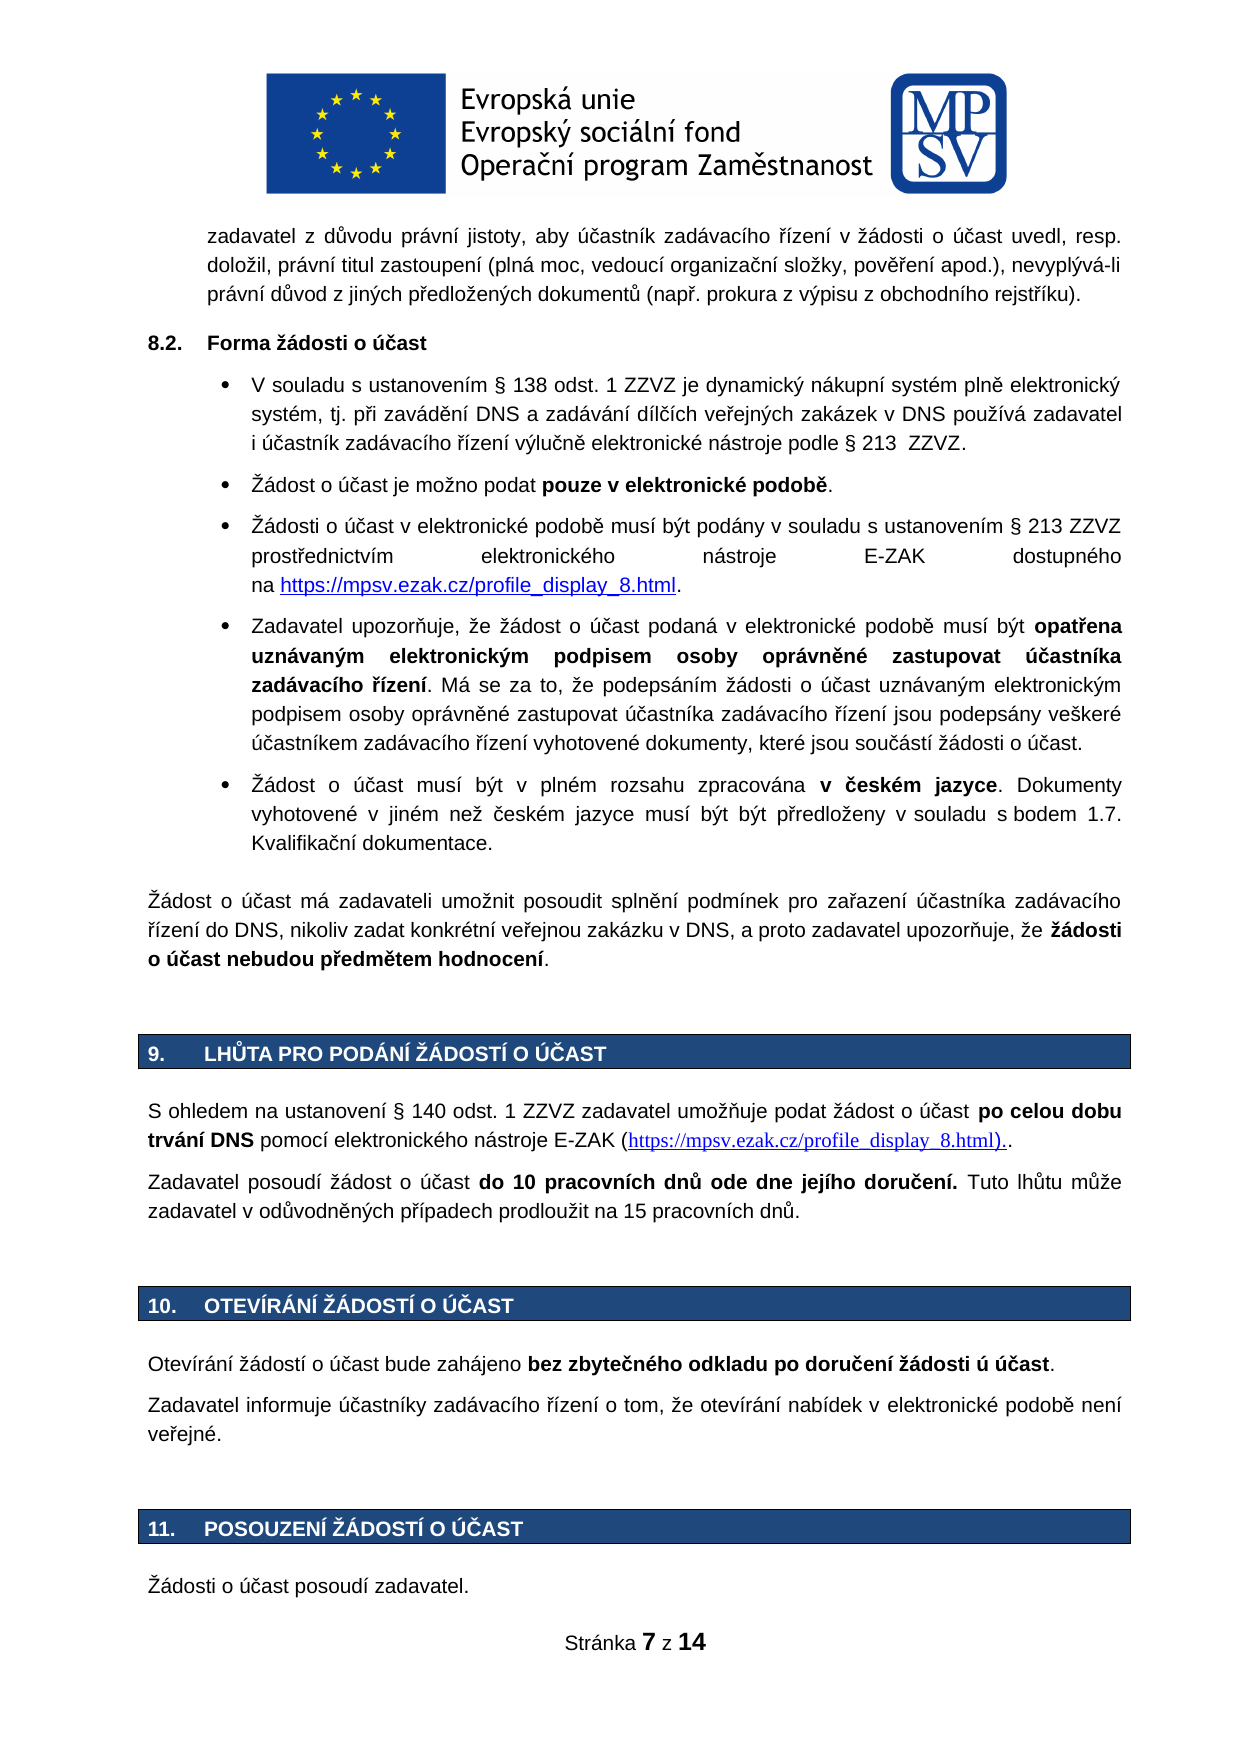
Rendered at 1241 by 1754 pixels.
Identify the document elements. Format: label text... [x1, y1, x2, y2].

text S ohledem na ustanovení § 140 odst. 1 ZZVZ zadavatel umožňuje podat žádost o účast po celou dobu trvání DNS pomocí elektronického nástroje E-ZAK (https://mpsv.ezak.cz/profile_display_8.html).. [148, 1094, 1122, 1152]
list Žádosti o účast v elektronické podobě musí být podány v souladu s ustanovením § 213 ZZVZ prostřednictvím elektronického nástroje E-ZAK dostupného na https://mpsv.ezak.cz/profile_display_8.html. [222, 509, 1122, 597]
text Žádosti o účast posoudí zadavatel. [148, 1569, 1122, 1598]
list Žádost o účast musí být v plném rozsahu zpracována v českém jazyce. Dokumenty vyhotovené v jiném než českém jazyce musí být být přredloženy v souladu s bodem 1.7. Kvalifikační dokumentace. [222, 767, 1122, 855]
subtitle Otevírání žádostí o účast [139, 1287, 1130, 1320]
text Žádost o účast má zadavateli umožnit posoudit splnění podmínek pro zařazení účastníka zadávacího řízení do DNS, nikoliv zadat konkrétní veřejnou zakázku v DNS, a proto zadavatel upozorňuje, že žádosti o účast nebudou předmětem hodnocení. [148, 884, 1122, 971]
list Žádost o účast je možno podat pouze v elektronické podobě. [222, 467, 1122, 497]
subtitle Posouzení žádostí o účast [139, 1510, 1130, 1543]
text Zadavatel informuje účastníky zadávacího řízení o tom, že otevírání nabídek v elektronické podobě není veřejné. [148, 1388, 1122, 1446]
picture [263, 70, 1007, 197]
subtitle Forma žádosti o účast [148, 331, 1122, 355]
text Otevírání žádostí o účast bude zahájeno bez zbytečného odkladu po doručení žádosti ú účast. [148, 1346, 1122, 1375]
text Zadavatel posoudí žádost o účast do 10 pracovních dnů ode dne jejího doručení. Tuto lhůtu může zadavatel v odůvodněných případech prodloužit na 15 pracovních dnů. [148, 1165, 1122, 1223]
list V souladu s ustanovením § 138 odst. 1 ZZVZ je dynamický nákupní systém plně elektronický systém, tj. při zavádění DNS a zadávání dílčích veřejných zakázek v DNS používá zadavatel i účastník zadávacího řízení výlučně elektronické nástroje podle § 213 ZZVZ. [222, 367, 1122, 455]
subtitle Lhůta pro podání žádostí o účast [139, 1035, 1130, 1068]
list Zadavatel upozorňuje, že žádost o účast podaná v elektronické podobě musí být opatřena uznávaným elektronickým podpisem osoby oprávněné zastupovat účastníka zadávacího řízení. Má se za to, že podepsáním žádosti o účast uznávaným elektronickým podpisem osoby oprávněné zastupovat účastníka zadávacího řízení jsou podepsány veškeré účastníkem zadávacího řízení vyhotovené dokumenty, které jsou součástí žádosti o účast. [222, 609, 1122, 755]
